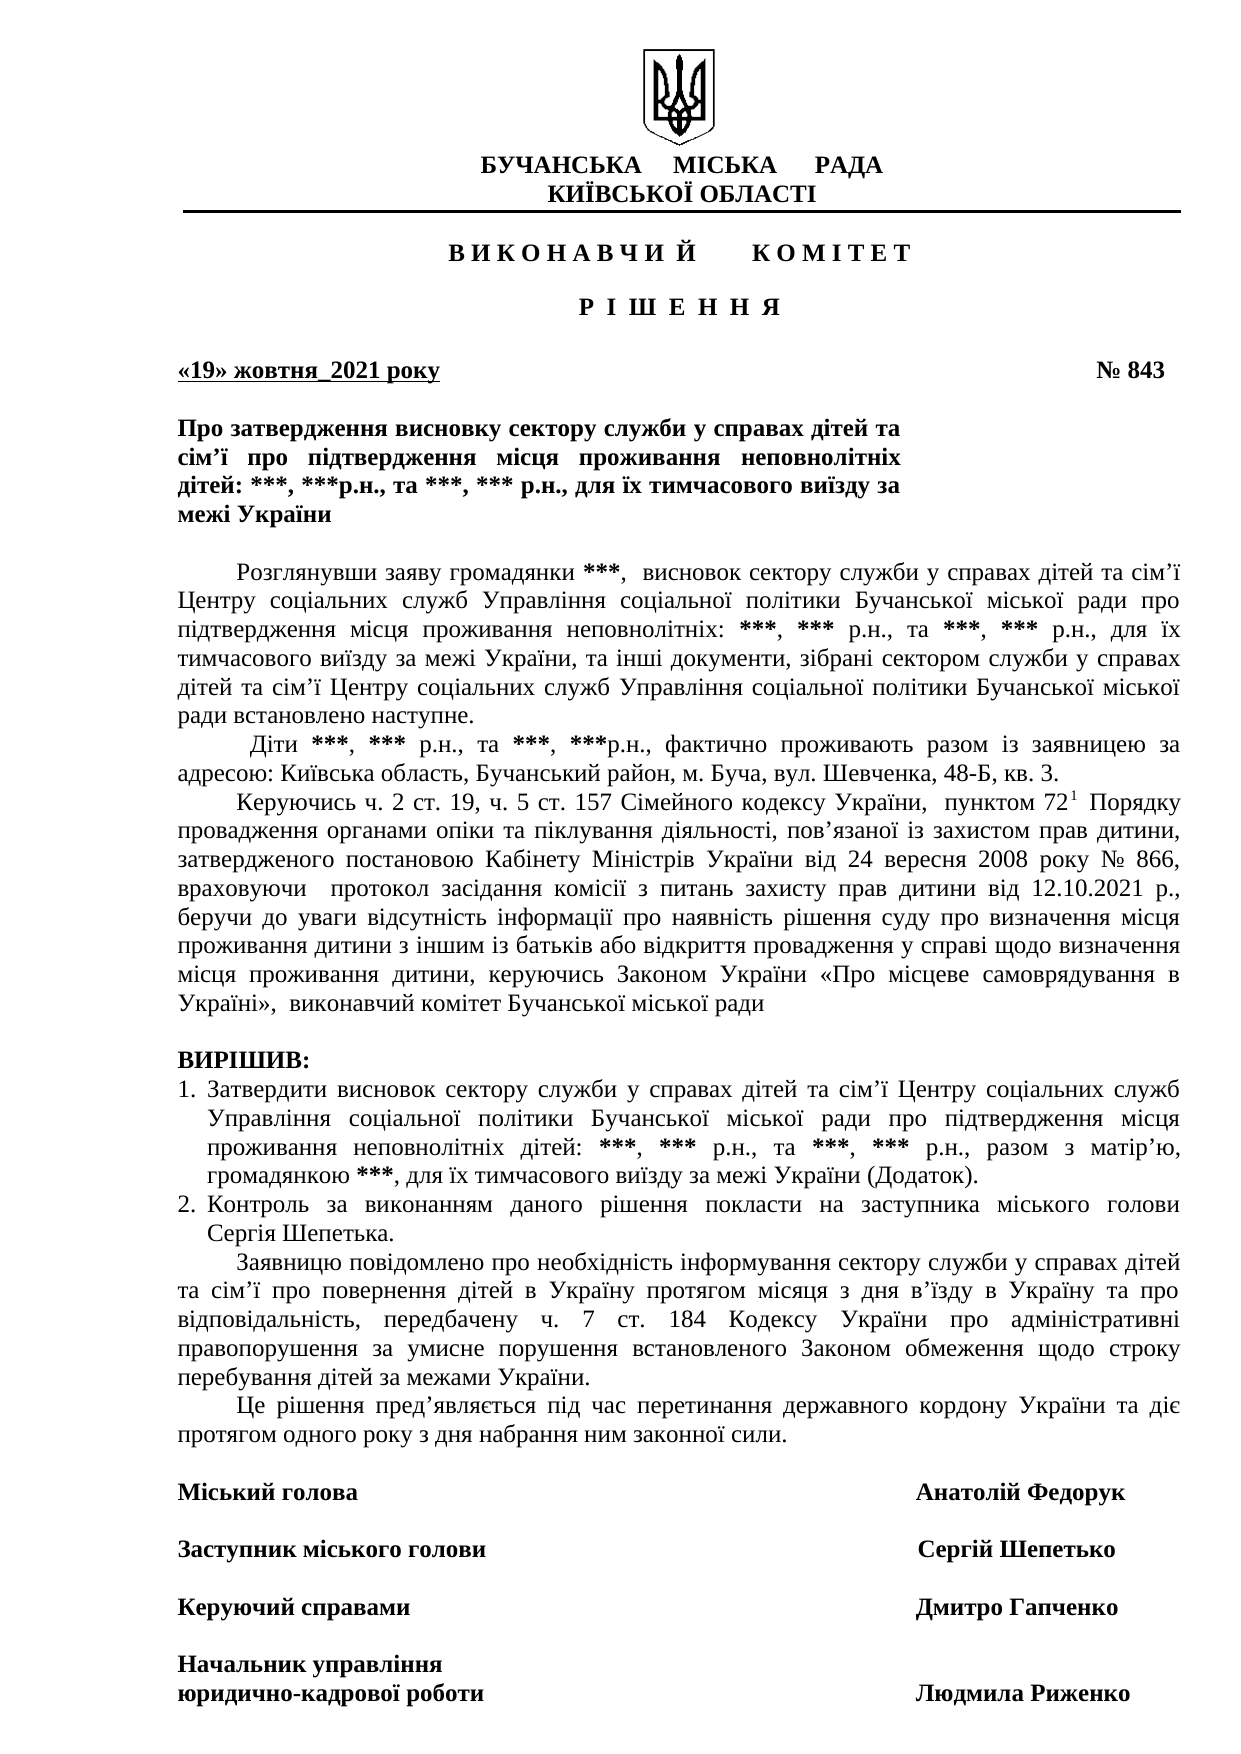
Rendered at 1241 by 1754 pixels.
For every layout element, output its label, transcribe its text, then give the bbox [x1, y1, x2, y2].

text Керуючий справами Дмитро Гапченко [177, 1592, 1181, 1621]
text Р І Ш Е Н Н Я [177, 292, 1181, 321]
list Затвердити висновок сектору служби у справах дітей та сім’ї Центру соціальних служб Управління соціальної політики Бучанської міської ради про підтвердження місця проживання неповнолітніх дітей: ***, *** р.н., та ***, *** р.н., разом з матір’ю, громадянкою ***, для їх тимчасового виїзду за межі України (Додаток). [177, 1074, 1181, 1189]
list Контроль за виконанням даного рішення покласти на заступника міського голови Сергія Шепетька. [177, 1189, 1181, 1247]
text В И К О Н А В Ч И Й К О М І Т Е Т [177, 238, 1181, 267]
text Заступник міського голови Сергій Шепетько [177, 1534, 1181, 1563]
text Начальник управління [177, 1649, 1181, 1678]
text Про затвердження висновку сектору служби у справах дітей та сім’ї про підтвердження місця проживання неповнолітніх дітей: ***, ***р.н., та ***, *** р.н., для їх тимчасового виїзду за межі України [177, 413, 901, 528]
text Міський голова Анатолій Федорук [177, 1477, 1181, 1506]
text БУЧАНСЬКА МІСЬКА РАДА [183, 150, 1181, 179]
text Це рішення пред’являється під час перетинання державного кордону України та діє протягом одного року з дня набрання ним законної сили. [177, 1391, 1181, 1448]
text «19» жовтня_2021 року № 843 [177, 356, 1181, 384]
text Заявницю повідомлено про необхідність інформування сектору служби у справах дітей та сім’ї про повернення дітей в Україну протягом місяця з дня в’їзду в Україну та про відповідальність, передбачену ч. 7 ст. 184 Кодексу України про адміністративні правопорушення за умисне порушення встановленого Законом обмеження щодо строку перебування дітей за межами України. [177, 1247, 1181, 1391]
text КИЇВСЬКОЇ ОБЛАСТІ [183, 179, 1181, 210]
text Керуючись ч. 2 ст. 19, ч. 5 ст. 157 Сімейного кодексу України, пунктом 721 Порядку провадження органами опіки та піклування діяльності, пов’язаної із захистом прав дитини, затвердженого постановою Кабінету Міністрів України від 24 вересня 2008 року № 866, враховуючи протокол засідання комісії з питань захисту прав дитини від 12.10.2021 р., беручи до уваги відсутність інформації про наявність рішення суду про визначення місця проживання дитини з іншим із батьків або відкриття провадження у справі щодо визначення місця проживання дитини, керуючись Законом України «Про місцеве самоврядування в Україні», виконавчий комітет Бучанської міської ради [177, 787, 1181, 1017]
text ВИРІШИВ: [177, 1046, 1181, 1074]
text Розглянувши заяву громадянки ***, висновок сектору служби у справах дітей та сім’ї Центру соціальних служб Управління соціальної політики Бучанської міської ради про підтвердження місця проживання неповнолітніх: ***, *** р.н., та ***, *** р.н., для їх тимчасового виїзду за межі України, та інші документи, зібрані сектором служби у справах дітей та сім’ї Центру соціальних служб Управління соціальної політики Бучанської міської ради встановлено наступне. [177, 557, 1181, 729]
text юридично-кадрової роботи Людмила Риженко [177, 1678, 1181, 1707]
text Діти ***, *** р.н., та ***, ***р.н., фактично проживають разом із заявницею за адресою: Київська область, Бучанський район, м. Буча, вул. Шевченка, 48-Б, кв. 3. [177, 729, 1181, 787]
